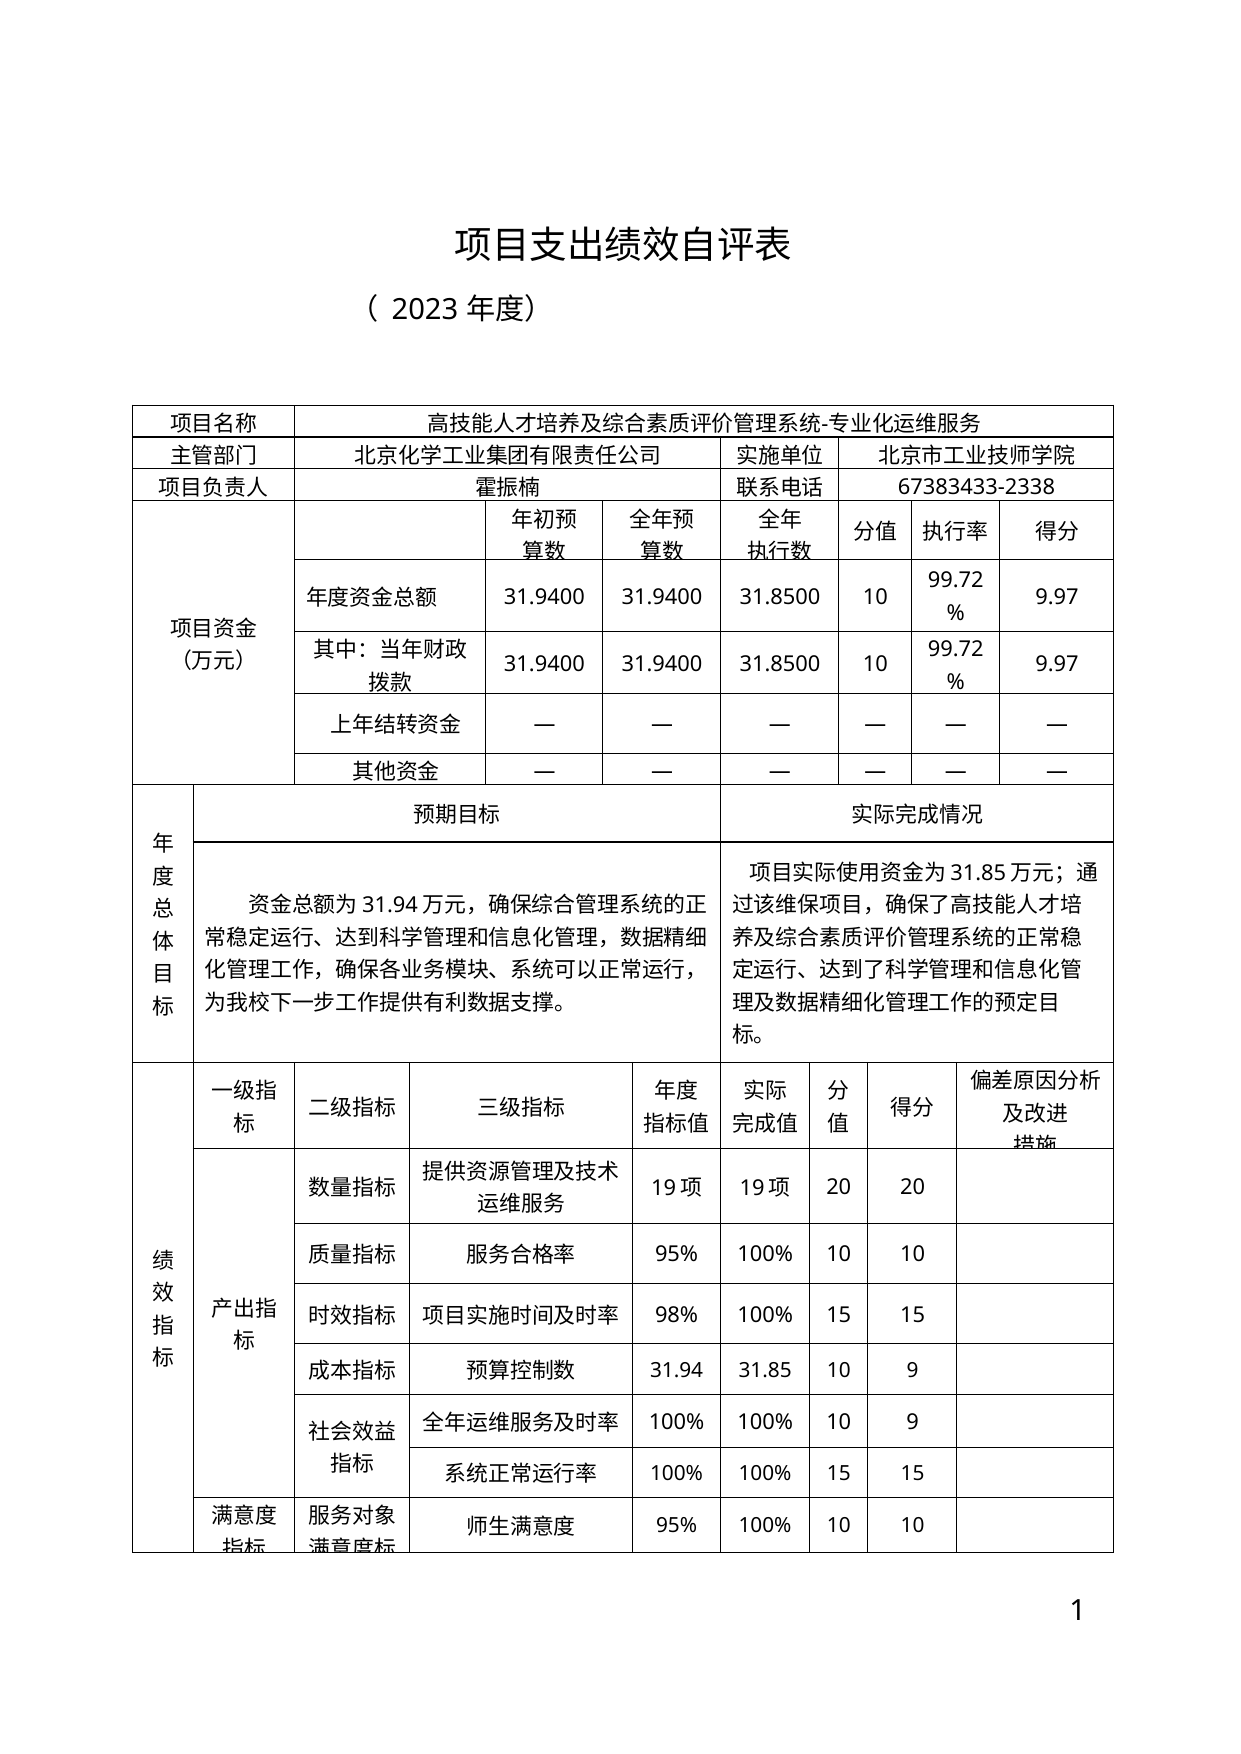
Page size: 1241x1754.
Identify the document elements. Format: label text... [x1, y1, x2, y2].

table_cell 预期目标 [194, 785, 720, 841]
table_cell 系统正常运行率 [410, 1448, 632, 1497]
table_header 高技能人才培养及综合素质评价管理系统-专业化运维服务 [295, 406, 1113, 436]
table_cell [957, 1498, 1113, 1552]
table_cell 15 [810, 1448, 867, 1497]
table_cell 年初预 算数 [486, 501, 602, 559]
table_cell 31.8500 [721, 560, 838, 631]
table_cell 偏差原因分析及改进 措施 [957, 1063, 1113, 1148]
table_cell 主管部门 [133, 438, 294, 468]
table_cell 全年 执行数 [721, 501, 838, 559]
table_cell 31.85 [721, 1344, 809, 1394]
table_cell 100% [721, 1395, 809, 1447]
table_cell 31.94 [633, 1344, 720, 1394]
table_cell 实际 完成值 [721, 1063, 809, 1148]
table_cell — [839, 754, 911, 784]
table_cell 分值 [839, 501, 911, 559]
table_cell 全年预 算数 [603, 501, 720, 559]
table_cell 15 [868, 1284, 956, 1343]
table_cell 资金总额为31.94万元，确保综合管理系统的正常稳定运行、达到科学管理和信息化管理，数据精细化管理工作，确保各业务模块、系统可以正常运行，为我校下一步工作提供有利数据支撑。 [194, 843, 720, 1062]
table_cell 95% [633, 1498, 720, 1552]
table_cell 31.9400 [603, 560, 720, 631]
table_cell — [603, 754, 720, 784]
table_cell 预算控制数 [410, 1344, 632, 1394]
table_cell 年度资金总额 [295, 560, 485, 631]
table_cell 二级指标 [295, 1063, 409, 1148]
table_cell 100% [721, 1284, 809, 1343]
table_cell 99.72% [912, 560, 999, 631]
table_cell [957, 1344, 1113, 1394]
table_header 项目名称 [133, 406, 294, 436]
text 项目支出绩效自评表 [159, 209, 1087, 274]
table_cell 分值 [810, 1063, 867, 1148]
table_cell 100% [721, 1224, 809, 1283]
table_cell 年度总体目标 [133, 785, 193, 1062]
table_cell 一级指标 [194, 1063, 294, 1148]
table_cell 10 [839, 632, 911, 693]
table_cell 北京市工业技师学院 [839, 438, 1113, 468]
table_cell — [839, 694, 911, 752]
table_cell — [912, 754, 999, 784]
table_cell 100% [721, 1498, 809, 1552]
table_cell 满意度 指标 [194, 1498, 294, 1552]
table_cell 服务合格率 [410, 1224, 632, 1283]
table_cell 项目实施时间及时率 [410, 1284, 632, 1343]
table_cell 15 [810, 1284, 867, 1343]
table_cell 项目负责人 [133, 469, 294, 500]
table_cell 三级指标 [410, 1063, 632, 1148]
table_cell 数量指标 [295, 1149, 409, 1222]
table_cell [957, 1448, 1113, 1497]
table_cell [957, 1224, 1113, 1283]
table_cell 社会效益 指标 [295, 1395, 409, 1497]
table_cell 9.97 [1000, 560, 1113, 631]
table_cell 联系电话 [721, 469, 838, 500]
table_cell — [912, 694, 999, 752]
table_cell 10 [868, 1498, 956, 1552]
table_cell 19项 [721, 1149, 809, 1222]
table_cell 10 [810, 1224, 867, 1283]
table_cell 成本指标 [295, 1344, 409, 1394]
table_cell [957, 1284, 1113, 1343]
table_cell 提供资源管理及技术运维服务 [410, 1149, 632, 1222]
table_cell — [1000, 754, 1113, 784]
table_cell — [603, 694, 720, 752]
table_cell 产出指标 [194, 1149, 294, 1497]
table_cell 95% [633, 1224, 720, 1283]
table_cell 北京化学工业集团有限责任公司 [295, 438, 720, 468]
table_cell 10 [810, 1344, 867, 1394]
table_cell 100% [721, 1448, 809, 1497]
table_cell 年度 指标值 [633, 1063, 720, 1148]
table_cell 9 [868, 1344, 956, 1394]
table_cell 实施单位 [721, 438, 838, 468]
table_cell 实际完成情况 [721, 785, 1113, 841]
table_cell 99.72% [912, 632, 999, 693]
table_cell [957, 1149, 1113, 1222]
table_cell 10 [839, 560, 911, 631]
table_cell 19项 [633, 1149, 720, 1222]
table_cell 师生满意度 [410, 1498, 632, 1552]
table_cell 服务对象满意度标 [295, 1498, 409, 1552]
table_cell 得分 [868, 1063, 956, 1148]
table_cell 10 [868, 1224, 956, 1283]
table_cell 20 [810, 1149, 867, 1222]
table_cell — [721, 694, 838, 752]
table_cell 31.9400 [486, 632, 602, 693]
table_cell 霍振楠 [295, 469, 720, 500]
table_cell 100% [633, 1395, 720, 1447]
table_cell 绩 效 指 标 [133, 1063, 193, 1552]
table_cell 67383433-2338 [839, 469, 1113, 500]
table_cell — [486, 694, 602, 752]
table_cell 20 [868, 1149, 956, 1222]
table_cell 9 [868, 1395, 956, 1447]
table_cell 全年运维服务及时率 [410, 1395, 632, 1447]
table_cell 上年结转资金 [295, 694, 485, 752]
table_cell [295, 501, 485, 559]
table_cell 执行率 [912, 501, 999, 559]
table_cell 项目实际使用资金为31.85万元；通过该维保项目，确保了高技能人才培养及综合素质评价管理系统的正常稳定运行、达到了科学管理和信息化管理及数据精细化管理工作的预定目标。 [721, 843, 1113, 1062]
table_cell 其他资金 [295, 754, 485, 784]
table_cell 31.9400 [486, 560, 602, 631]
table_cell 项目资金 （万元） [133, 501, 294, 784]
text （ 2023 年度） [159, 274, 1087, 339]
table_cell [957, 1395, 1113, 1447]
table_cell 31.9400 [603, 632, 720, 693]
table_cell 10 [810, 1498, 867, 1552]
table_cell — [486, 754, 602, 784]
table_cell 100% [633, 1448, 720, 1497]
table_cell 9.97 [1000, 632, 1113, 693]
table_cell 31.8500 [721, 632, 838, 693]
table_cell 10 [810, 1395, 867, 1447]
table_cell 其中：当年财政 拨款 [295, 632, 485, 693]
table_cell 得分 [1000, 501, 1113, 559]
table_cell 98% [633, 1284, 720, 1343]
table_cell — [721, 754, 838, 784]
table_cell 15 [868, 1448, 956, 1497]
table_cell 时效指标 [295, 1284, 409, 1343]
table_cell 质量指标 [295, 1224, 409, 1283]
table_cell — [1000, 694, 1113, 752]
